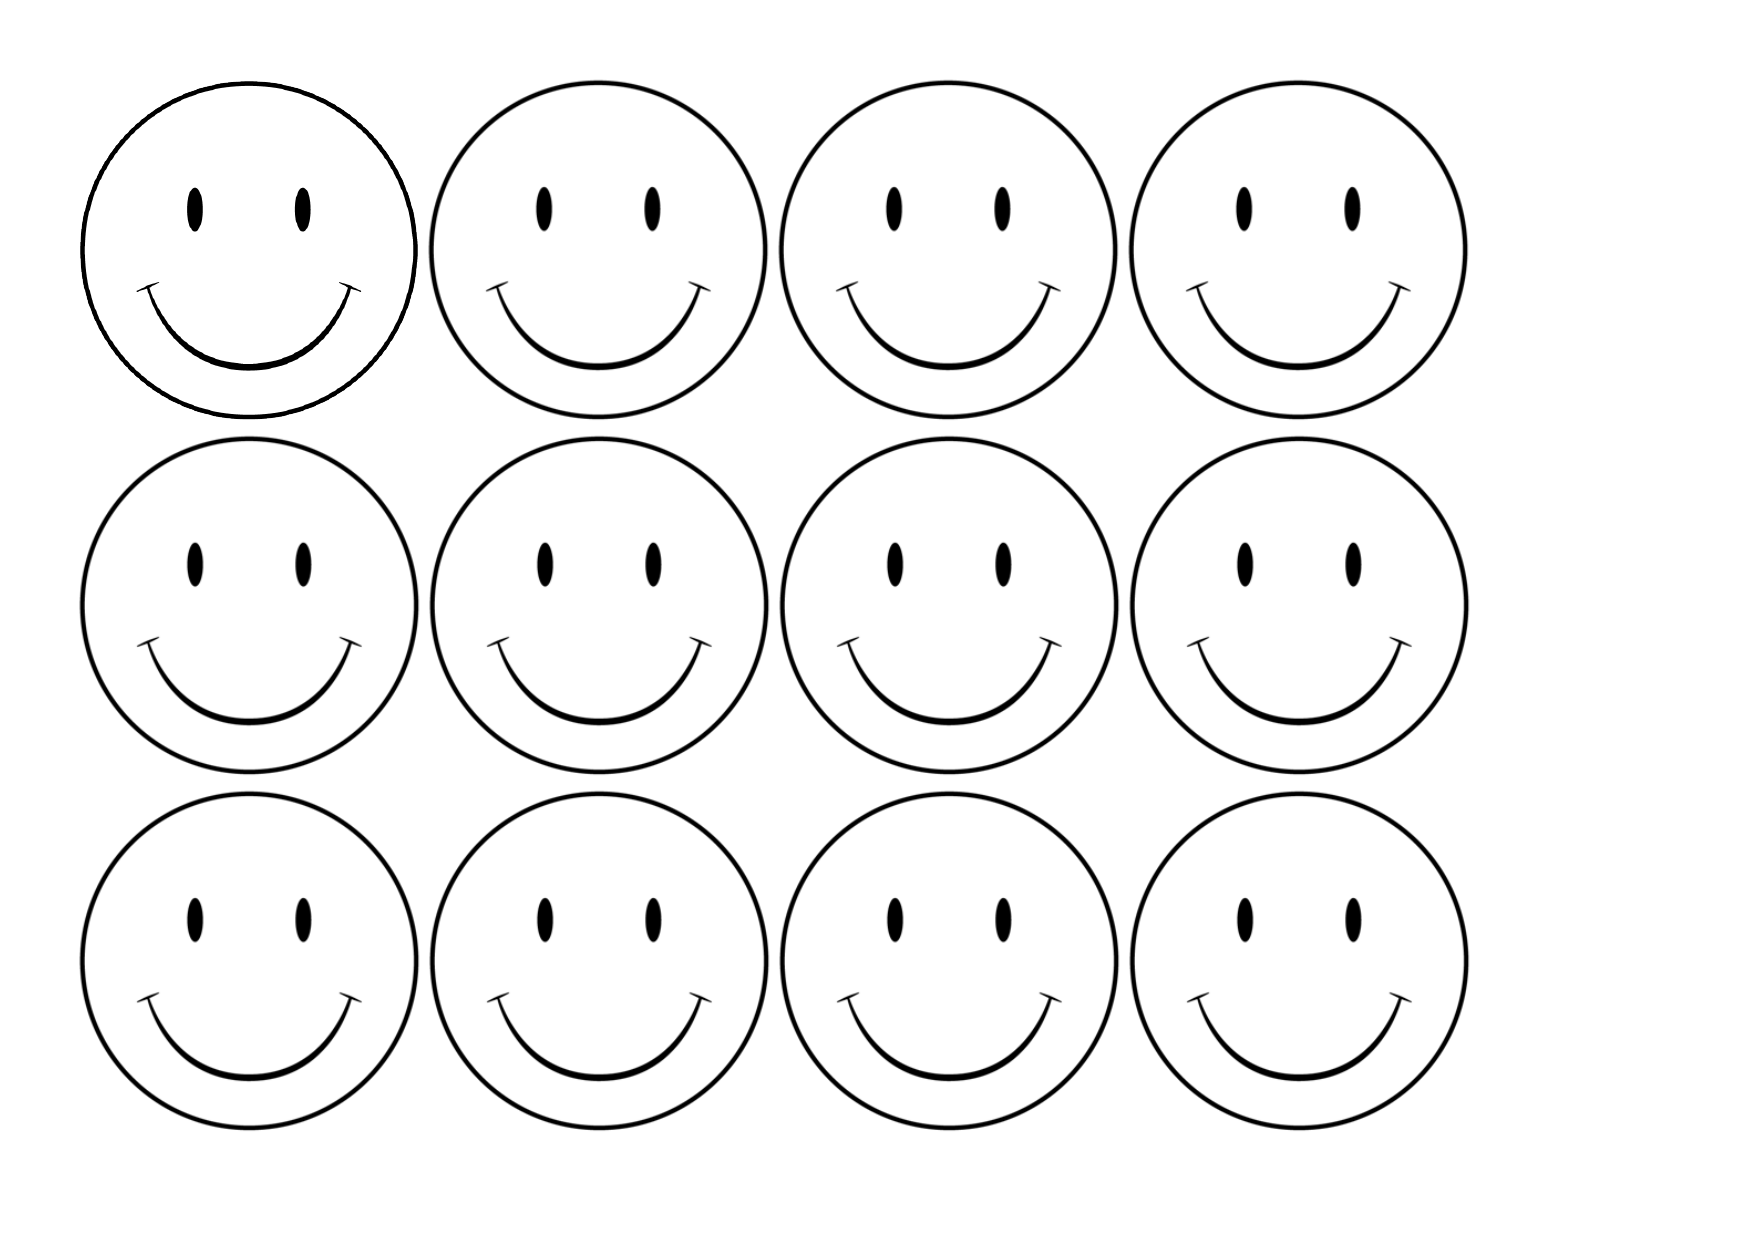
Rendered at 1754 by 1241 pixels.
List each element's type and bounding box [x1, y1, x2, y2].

picture [75, 430, 1475, 784]
picture [75, 75, 1475, 429]
picture [75, 786, 1475, 1140]
